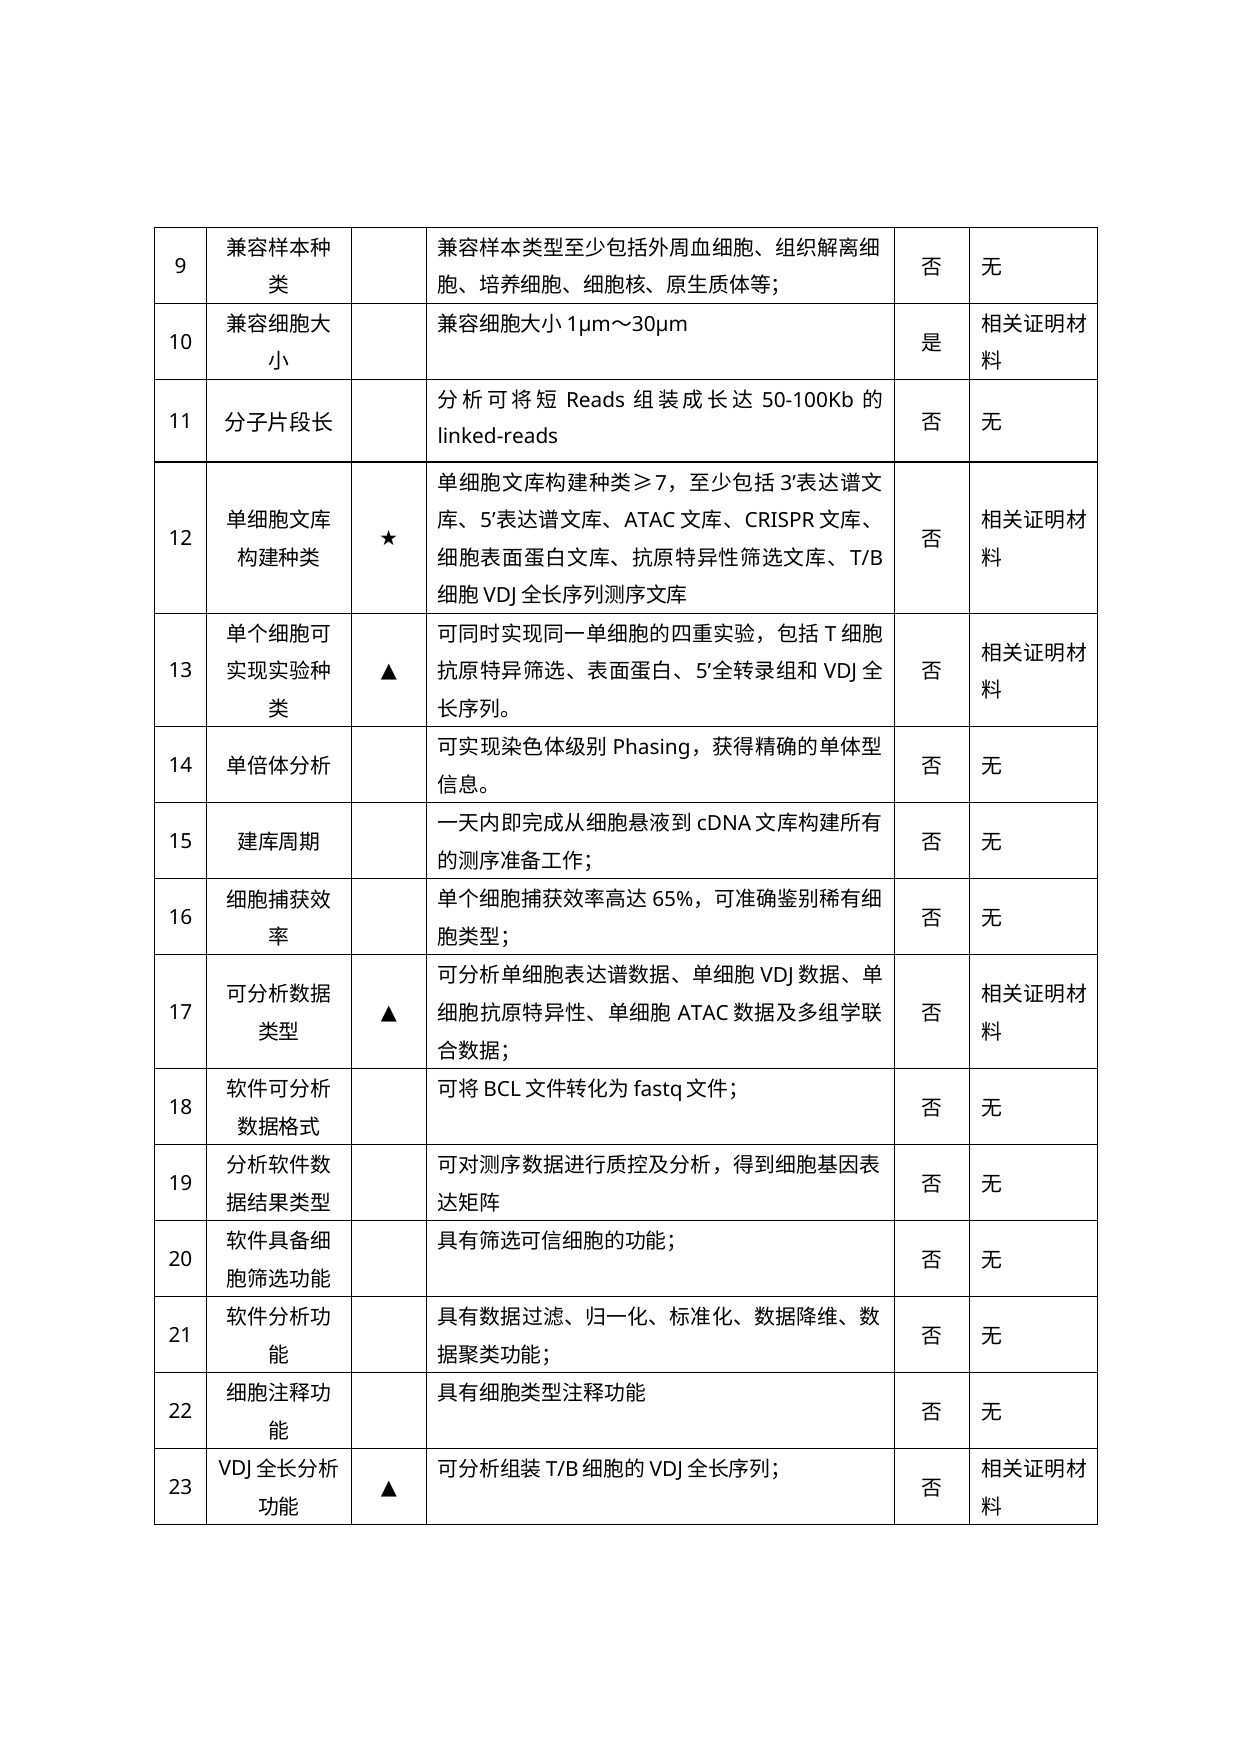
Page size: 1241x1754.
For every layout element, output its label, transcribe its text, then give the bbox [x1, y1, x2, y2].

table_cell 无 [970, 1297, 1097, 1372]
table_cell 17 [155, 955, 206, 1068]
table_cell 否 [895, 1449, 969, 1524]
table_cell 可对测序数据进行质控及分析，得到细胞基因表达矩阵 [427, 1145, 894, 1220]
table_cell 9 [155, 228, 206, 303]
table_cell ★ [352, 463, 426, 612]
table_cell VDJ全长分析功能 [207, 1449, 351, 1524]
table_cell 相关证明材料 [970, 614, 1097, 726]
table_cell 可实现染色体级别Phasing，获得精确的单体型信息。 [427, 727, 894, 802]
table_cell 21 [155, 1297, 206, 1372]
table_cell 具有筛选可信细胞的功能； [427, 1221, 894, 1296]
table_cell 无 [970, 1069, 1097, 1144]
table_cell 可同时实现同一单细胞的四重实验，包括T细胞抗原特异筛选、表面蛋白、5’全转录组和VDJ全长序列。 [427, 614, 894, 726]
table_cell ▲ [352, 614, 426, 726]
table_cell 无 [970, 1221, 1097, 1296]
table_cell 无 [970, 380, 1097, 461]
table_cell [352, 803, 426, 878]
table_cell ▲ [352, 955, 426, 1068]
table_cell 可将BCL文件转化为fastq文件； [427, 1069, 894, 1144]
table_cell 否 [895, 380, 969, 461]
table_cell 分子片段长 [207, 380, 351, 461]
table_cell 无 [970, 803, 1097, 878]
table_cell 可分析单细胞表达谱数据、单细胞VDJ数据、单细胞抗原特异性、单细胞ATAC数据及多组学联合数据； [427, 955, 894, 1068]
table_cell 软件可分析数据格式 [207, 1069, 351, 1144]
table_cell 细胞捕获效率 [207, 879, 351, 954]
table_cell 16 [155, 879, 206, 954]
table_cell 可分析组装T/B细胞的VDJ全长序列； [427, 1449, 894, 1524]
table_cell 具有细胞类型注释功能 [427, 1373, 894, 1448]
table_cell 无 [970, 727, 1097, 802]
table_cell 相关证明材料 [970, 463, 1097, 612]
table_cell 可分析数据类型 [207, 955, 351, 1068]
table_cell 11 [155, 380, 206, 461]
table_cell 否 [895, 955, 969, 1068]
table_cell 12 [155, 463, 206, 612]
table_cell [352, 1373, 426, 1448]
table_cell [352, 1221, 426, 1296]
table_cell 单个细胞捕获效率高达65%，可准确鉴别稀有细胞类型； [427, 879, 894, 954]
table_cell 兼容样本类型至少包括外周血细胞、组织解离细胞、培养细胞、细胞核、原生质体等； [427, 228, 894, 303]
table_cell 否 [895, 803, 969, 878]
table_cell 相关证明材料 [970, 955, 1097, 1068]
table_cell 14 [155, 727, 206, 802]
table_cell 是 [895, 304, 969, 379]
table_cell 单个细胞可实现实验种类 [207, 614, 351, 726]
table_cell 单倍体分析 [207, 727, 351, 802]
table_cell 分析软件数据结果类型 [207, 1145, 351, 1220]
table_cell 兼容细胞大小1μm～30μm [427, 304, 894, 379]
table_cell 否 [895, 228, 969, 303]
table_cell 否 [895, 727, 969, 802]
table_cell 否 [895, 1297, 969, 1372]
table_cell [352, 380, 426, 461]
table_cell 软件分析功能 [207, 1297, 351, 1372]
table_cell 具有数据过滤、归一化、标准化、数据降维、数据聚类功能； [427, 1297, 894, 1372]
table_cell 兼容细胞大小 [207, 304, 351, 379]
table_cell 20 [155, 1221, 206, 1296]
table_cell 13 [155, 614, 206, 726]
table_cell 相关证明材料 [970, 1449, 1097, 1524]
table_cell 无 [970, 228, 1097, 303]
table_cell [352, 1145, 426, 1220]
table_cell 兼容样本种类 [207, 228, 351, 303]
table_cell 无 [970, 879, 1097, 954]
table_cell 软件具备细胞筛选功能 [207, 1221, 351, 1296]
table_cell 建库周期 [207, 803, 351, 878]
table_cell [352, 1069, 426, 1144]
table_cell 19 [155, 1145, 206, 1220]
table_cell 23 [155, 1449, 206, 1524]
table_cell 22 [155, 1373, 206, 1448]
table_cell 18 [155, 1069, 206, 1144]
table_cell 否 [895, 1145, 969, 1220]
table_cell 单细胞文库构建种类≥7，至少包括3’表达谱文库、5’表达谱文库、ATAC文库、CRISPR文库、细胞表面蛋白文库、抗原特异性筛选文库、T/B细胞VDJ全长序列测序文库 [427, 463, 894, 612]
table_cell 10 [155, 304, 206, 379]
table_cell [352, 1297, 426, 1372]
table_cell 无 [970, 1145, 1097, 1220]
table_cell 一天内即完成从细胞悬液到cDNA文库构建所有的测序准备工作； [427, 803, 894, 878]
table_cell [352, 304, 426, 379]
table_cell 无 [970, 1373, 1097, 1448]
table_cell 否 [895, 1069, 969, 1144]
table_cell [352, 228, 426, 303]
table_cell 否 [895, 1221, 969, 1296]
table_cell 细胞注释功能 [207, 1373, 351, 1448]
table_cell 15 [155, 803, 206, 878]
table_cell 否 [895, 879, 969, 954]
table_cell 分析可将短Reads组装成长达50-100Kb的linked-reads [427, 380, 894, 461]
table_cell [352, 727, 426, 802]
table_cell [352, 879, 426, 954]
table_cell 否 [895, 614, 969, 726]
table_cell 相关证明材料 [970, 304, 1097, 379]
table_cell 否 [895, 1373, 969, 1448]
table_cell 否 [895, 463, 969, 612]
table_cell 单细胞文库构建种类 [207, 463, 351, 612]
table_cell ▲ [352, 1449, 426, 1524]
